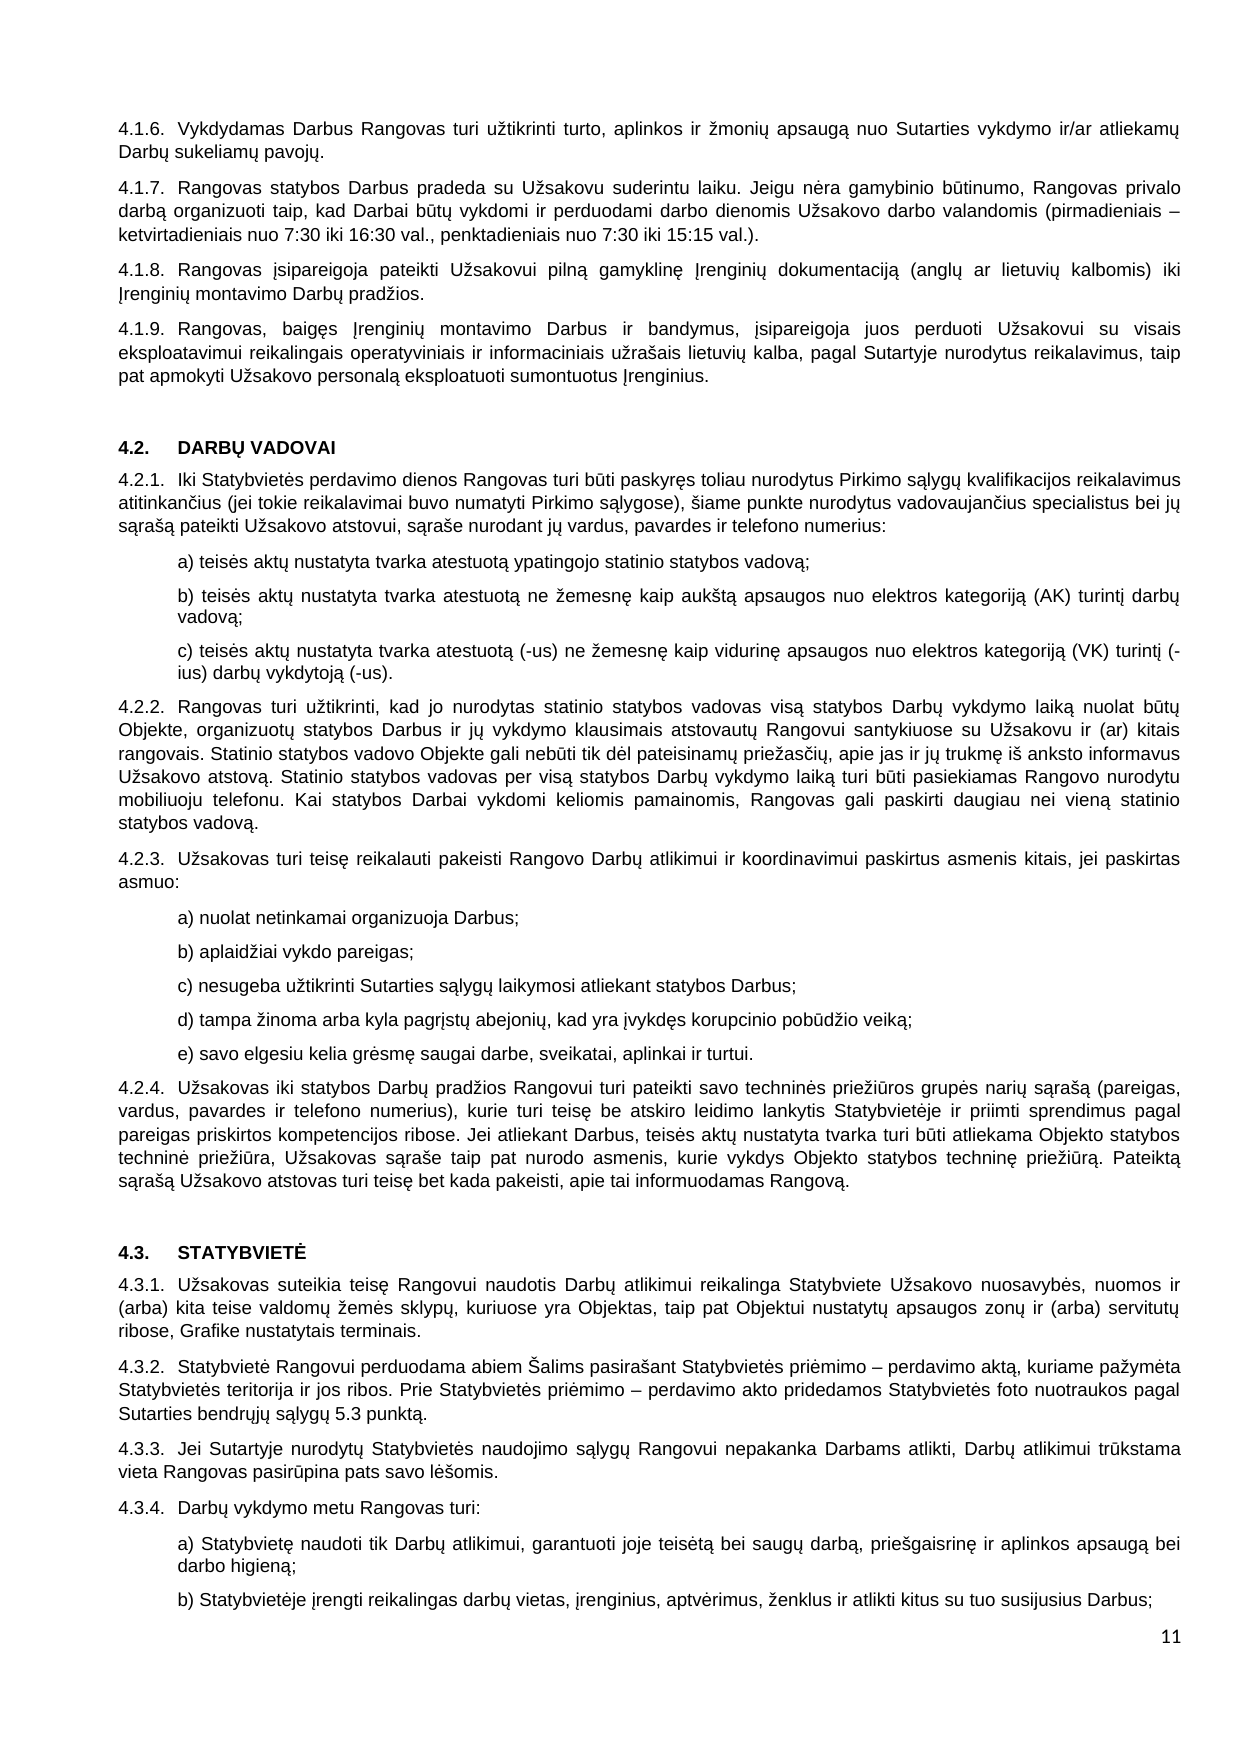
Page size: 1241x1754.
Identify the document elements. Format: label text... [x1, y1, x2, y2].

list Vykdydamas Darbus Rangovas turi užtikrinti turto, aplinkos ir žmonių apsaugą nuo Sutarties vykdymo ir/ar atliekamų Darbų sukeliamų pavojų. [118, 118, 1181, 163]
text d) tampa žinoma arba kyla pagrįstų abejonių, kad yra įvykdęs korupcinio pobūdžio veiką; [177, 1009, 1181, 1031]
list Užsakovas iki statybos Darbų pradžios Rangovui turi pateikti savo techninės priežiūros grupės narių sąrašą (pareigas, vardus, pavardes ir telefono numerius), kurie turi teisę be atskiro leidimo lankytis Statybvietėje ir priimti sprendimus pagal pareigas priskirtos kompetencijos ribose. Jei atliekant Darbus, teisės aktų nustatyta tvarka turi būti atliekama Objekto statybos techninė priežiūra, Užsakovas sąraše taip pat nurodo asmenis, kurie vykdys Objekto statybos techninę priežiūrą. Pateiktą sąrašą Užsakovo atstovas turi teisę bet kada pakeisti, apie tai informuodamas Rangovą. [118, 1077, 1181, 1192]
list Rangovas įsipareigoja pateikti Užsakovui pilną gamyklinę Įrenginių dokumentaciją (anglų ar lietuvių kalbomis) iki Įrenginių montavimo Darbų pradžios. [118, 259, 1181, 304]
text c) nesugeba užtikrinti Sutarties sąlygų laikymosi atliekant statybos Darbus; [177, 975, 1181, 996]
list Jei Sutartyje nurodytų Statybvietės naudojimo sąlygų Rangovui nepakanka Darbams atlikti, Darbų atlikimui trūkstama vieta Rangovas pasirūpina pats savo lėšomis. [118, 1438, 1181, 1483]
list Iki Statybvietės perdavimo dienos Rangovas turi būti paskyręs toliau nurodytus Pirkimo sąlygų kvalifikacijos reikalavimus atitinkančius (jei tokie reikalavimai buvo numatyti Pirkimo sąlygose), šiame punkte nurodytus vadovaujančius specialistus bei jų sąrašą pateikti Užsakovo atstovui, sąraše nurodant jų vardus, pavardes ir telefono numerius: [118, 468, 1181, 536]
text a) teisės aktų nustatyta tvarka atestuotą ypatingojo statinio statybos vadovą; [177, 551, 1181, 572]
text e) savo elgesiu kelia grėsmę saugai darbe, sveikatai, aplinkai ir turtui. [177, 1043, 1181, 1064]
text c) teisės aktų nustatyta tvarka atestuotą (-us) ne žemesnę kaip vidurinę apsaugos nuo elektros kategoriją (VK) turintį (-ius) darbų vykdytoją (-us). [177, 640, 1181, 683]
text b) teisės aktų nustatyta tvarka atestuotą ne žemesnę kaip aukštą apsaugos nuo elektros kategoriją (AK) turintį darbų vadovą; [177, 585, 1181, 628]
list Rangovas, baigęs Įrenginių montavimo Darbus ir bandymus, įsipareigoja juos perduoti Užsakovui su visais eksploatavimui reikalingais operatyviniais ir informaciniais užrašais lietuvių kalba, pagal Sutartyje nurodytus reikalavimus, taip pat apmokyti Užsakovo personalą eksploatuoti sumontuotus Įrenginius. [118, 318, 1181, 386]
list Statybvietė Rangovui perduodama abiem Šalims pasirašant Statybvietės priėmimo – perdavimo aktą, kuriame pažymėta Statybvietės teritorija ir jos ribos. Prie Statybvietės priėmimo – perdavimo akto pridedamos Statybvietės foto nuotraukos pagal Sutarties bendrųjų sąlygų 5.3 punktą. [118, 1356, 1181, 1424]
list Užsakovas turi teisę reikalauti pakeisti Rangovo Darbų atlikimui ir koordinavimui paskirtus asmenis kitais, jei paskirtas asmuo: [118, 848, 1181, 893]
text a) Statybvietę naudoti tik Darbų atlikimui, garantuoti joje teisėtą bei saugų darbą, priešgaisrinę ir aplinkos apsaugą bei darbo higieną; [177, 1533, 1181, 1576]
list Rangovas statybos Darbus pradeda su Užsakovu suderintu laiku. Jeigu nėra gamybinio būtinumo, Rangovas privalo darbą organizuoti taip, kad Darbai būtų vykdomi ir perduodami darbo dienomis Užsakovo darbo valandomis (pirmadieniais – ketvirtadieniais nuo 7:30 iki 16:30 val., penktadieniais nuo 7:30 iki 15:15 val.). [118, 177, 1181, 245]
list Užsakovas suteikia teisę Rangovui naudotis Darbų atlikimui reikalinga Statybviete Užsakovo nuosavybės, nuomos ir (arba) kita teise valdomų žemės sklypų, kuriuose yra Objektas, taip pat Objektui nustatytų apsaugos zonų ir (arba) servitutų ribose, Grafike nustatytais terminais. [118, 1274, 1181, 1342]
list Rangovas turi užtikrinti, kad jo nurodytas statinio statybos vadovas visą statybos Darbų vykdymo laiką nuolat būtų Objekte, organizuotų statybos Darbus ir jų vykdymo klausimais atstovautų Rangovui santykiuose su Užsakovu ir (ar) kitais rangovais. Statinio statybos vadovo Objekte gali nebūti tik dėl pateisinamų priežasčių, apie jas ir jų trukmę iš anksto informavus Užsakovo atstovą. Statinio statybos vadovas per visą statybos Darbų vykdymo laiką turi būti pasiekiamas Rangovo nurodytu mobiliuoju telefonu. Kai statybos Darbai vykdomi keliomis pamainomis, Rangovas gali paskirti daugiau nei vieną statinio statybos vadovą. [118, 696, 1181, 834]
text b) aplaidžiai vykdo pareigas; [177, 941, 1181, 962]
text b) Statybvietėje įrengti reikalingas darbų vietas, įrenginius, aptvėrimus, ženklus ir atlikti kitus su tuo susijusius Darbus; [177, 1588, 1181, 1610]
subtitle Statybvietė [118, 1242, 1181, 1264]
text a) nuolat netinkamai organizuoja Darbus; [177, 907, 1181, 928]
list Darbų vykdymo metu Rangovas turi: [118, 1497, 1181, 1519]
subtitle Darbų vadovai [118, 437, 1181, 458]
